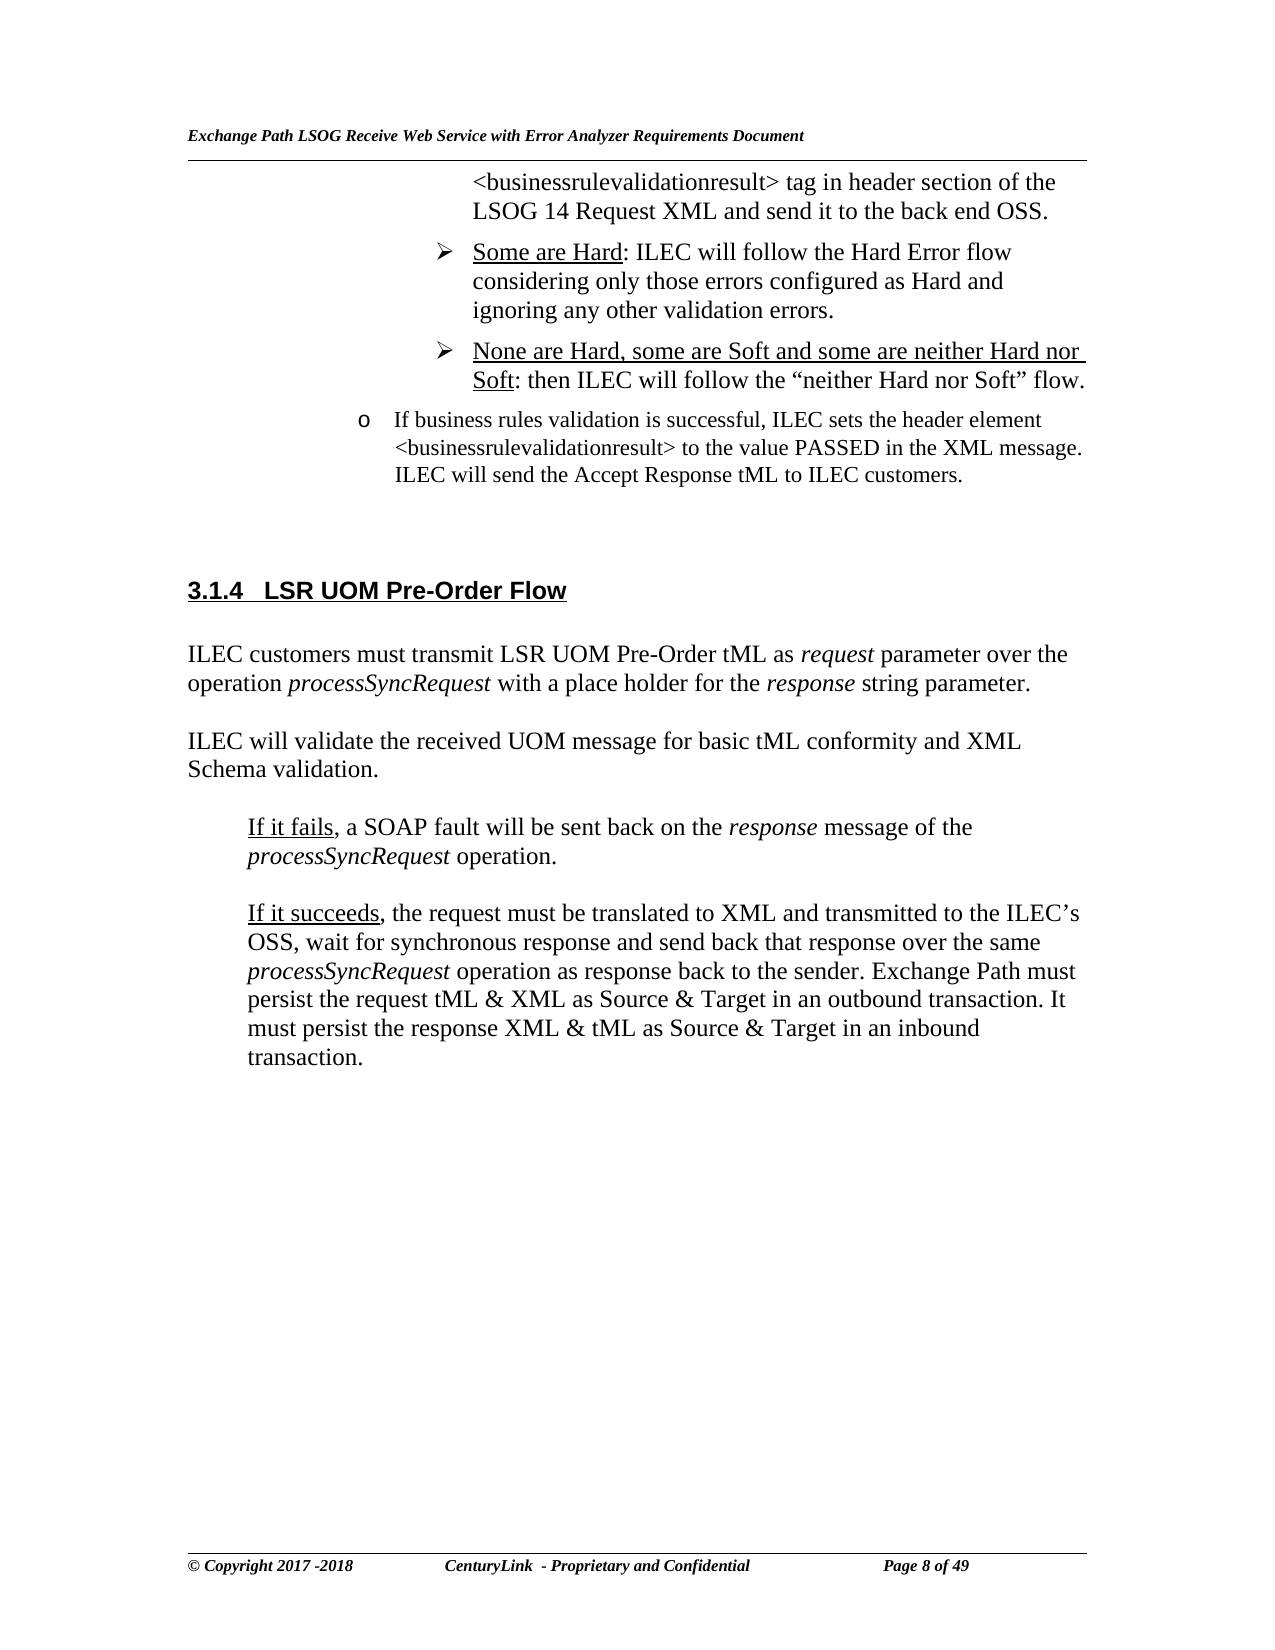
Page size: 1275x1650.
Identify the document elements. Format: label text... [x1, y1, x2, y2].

text ILEC customers must transmit LSR UOM Pre-Order tML as request parameter over the operation processSyncRequest with a place holder for the response string parameter. [187, 639, 1087, 697]
text If it succeeds, the request must be translated to XML and transmitted to the ILEC’s OSS, wait for synchronous response and send back that response over the same processSyncRequest operation as response back to the sender. Exchange Path must persist the request tML & XML as Source & Target in an outbound transaction. It must persist the response XML & tML as Source & Target in an inbound transaction. [247, 898, 1087, 1071]
text ILEC will validate the received UOM message for basic tML conformity and XML Schema validation. [187, 726, 1087, 783]
text If it fails, a SOAP fault will be sent back on the response message of the processSyncRequest operation. [247, 812, 1087, 869]
list If business rules validation is successful, ILEC sets the header element <businessrulevalidationresult> to the value PASSED in the XML message. ILEC will send the Accept Response tML to ILEC customers. [357, 406, 1087, 487]
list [435, 167, 1087, 225]
subtitle 3.1.4 LSR UOM Pre-Order Flow [187, 576, 1087, 604]
list Some are Hard: ILEC will follow the Hard Error flow considering only those errors configured as Hard and ignoring any other validation errors. [435, 237, 1087, 324]
list None are Hard, some are Soft and some are neither Hard nor Soft: then ILEC will follow the “neither Hard nor Soft” flow. [435, 336, 1087, 394]
